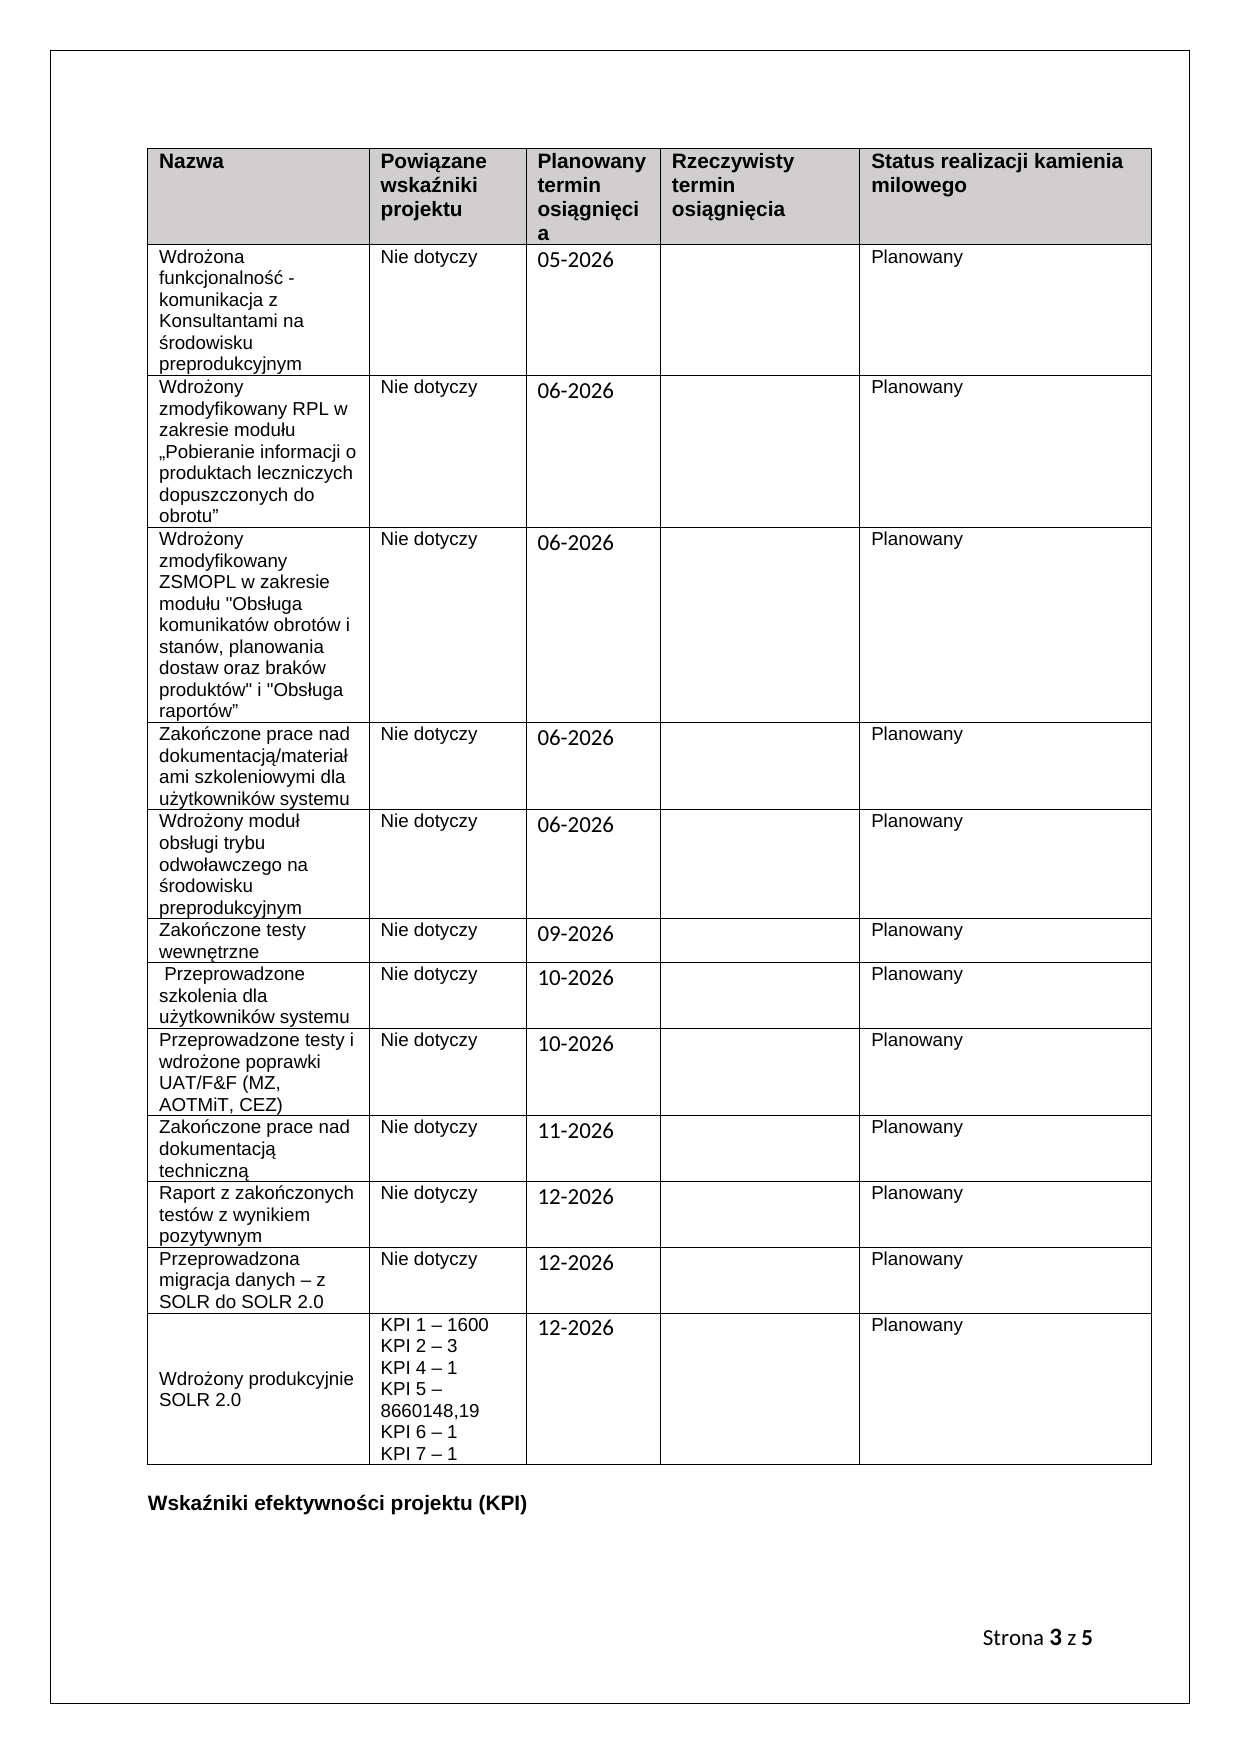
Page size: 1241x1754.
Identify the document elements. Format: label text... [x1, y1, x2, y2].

table_cell Planowany [860, 1116, 1151, 1181]
table_cell 06-2026 [527, 528, 660, 722]
table_cell Planowany [860, 919, 1151, 962]
table_cell Zakończone prace nad dokumentacją/materiałami szkoleniowymi dla użytkowników systemu [148, 723, 369, 809]
table_cell 12-2026 [527, 1314, 660, 1464]
table_cell Planowany [860, 1314, 1151, 1464]
table_cell Nie dotyczy [370, 963, 526, 1028]
table_cell 09-2026 [527, 919, 660, 962]
table_cell [661, 1248, 859, 1312]
table_cell Nie dotyczy [370, 1116, 526, 1181]
table_cell [661, 919, 859, 962]
table_cell Planowany [860, 376, 1151, 527]
table_cell [661, 245, 859, 375]
table_cell Planowany [860, 810, 1151, 918]
table_cell Nie dotyczy [370, 245, 526, 375]
table_cell 06-2026 [527, 376, 660, 527]
text Wskaźniki efektywności projektu (KPI) [148, 1490, 1093, 1514]
table_cell 12-2026 [527, 1182, 660, 1247]
table_cell Planowany [860, 245, 1151, 375]
table_header Rzeczywisty termin osiągnięcia [661, 149, 859, 244]
table_cell Nie dotyczy [370, 723, 526, 809]
table_header Planowany termin osiągnięcia [527, 149, 660, 244]
table_cell Wdrożony produkcyjnie SOLR 2.0 [148, 1314, 369, 1464]
table_cell Wdrożona funkcjonalność - komunikacja z Konsultantami na środowisku preprodukcyjnym [148, 245, 369, 375]
table_cell Zakończone prace nad dokumentacją techniczną [148, 1116, 369, 1181]
table_header Powiązane wskaźniki projektu [370, 149, 526, 244]
table_cell Wdrożony moduł obsługi trybu odwoławczego na środowisku preprodukcyjnym [148, 810, 369, 918]
table_cell Planowany [860, 963, 1151, 1028]
table_cell Nie dotyczy [370, 919, 526, 962]
table_cell Nie dotyczy [370, 376, 526, 527]
table_cell Nie dotyczy [370, 810, 526, 918]
table_cell 10-2026 [527, 963, 660, 1028]
table_cell [661, 1314, 859, 1464]
table_cell Przeprowadzone szkolenia dla użytkowników systemu [148, 963, 369, 1028]
table_cell [661, 1029, 859, 1115]
table_header Status realizacji kamienia milowego [860, 149, 1151, 244]
table_cell Planowany [860, 1248, 1151, 1312]
table_cell Wdrożony zmodyfikowany RPL w zakresie modułu „Pobieranie informacji o produktach leczniczych dopuszczonych do obrotu” [148, 376, 369, 527]
table_cell Planowany [860, 723, 1151, 809]
table_cell Nie dotyczy [370, 1029, 526, 1115]
table_cell 10-2026 [527, 1029, 660, 1115]
table_cell [661, 1116, 859, 1181]
table_cell Nie dotyczy [370, 1182, 526, 1247]
table_cell KPI 1 – 1600 KPI 2 – 3 KPI 4 – 1 KPI 5 – 8660148,19 KPI 6 – 1 KPI 7 – 1 [370, 1314, 526, 1464]
table_cell [661, 528, 859, 722]
table_cell 12-2026 [527, 1248, 660, 1312]
table_cell 05-2026 [527, 245, 660, 375]
table_cell Planowany [860, 1182, 1151, 1247]
table_cell Zakończone testy wewnętrzne [148, 919, 369, 962]
table_cell [661, 810, 859, 918]
table_cell Planowany [860, 528, 1151, 722]
table_cell Przeprowadzone testy i wdrożone poprawki UAT/F&F (MZ, AOTMiT, CEZ) [148, 1029, 369, 1115]
table_header Nazwa [148, 149, 369, 244]
table_cell [661, 376, 859, 527]
table_cell Raport z zakończonych testów z wynikiem pozytywnym [148, 1182, 369, 1247]
table_cell Wdrożony zmodyfikowany ZSMOPL w zakresie modułu "Obsługa komunikatów obrotów i stanów, planowania dostaw oraz braków produktów" i "Obsługa raportów” [148, 528, 369, 722]
table_cell Nie dotyczy [370, 1248, 526, 1312]
table_cell [661, 963, 859, 1028]
table_cell Planowany [860, 1029, 1151, 1115]
table_cell Nie dotyczy [370, 528, 526, 722]
table_cell Przeprowadzona migracja danych – z SOLR do SOLR 2.0 [148, 1248, 369, 1312]
table_cell 06-2026 [527, 723, 660, 809]
table_cell 11-2026 [527, 1116, 660, 1181]
table_cell 06-2026 [527, 810, 660, 918]
table_cell [661, 1182, 859, 1247]
table_cell [661, 723, 859, 809]
